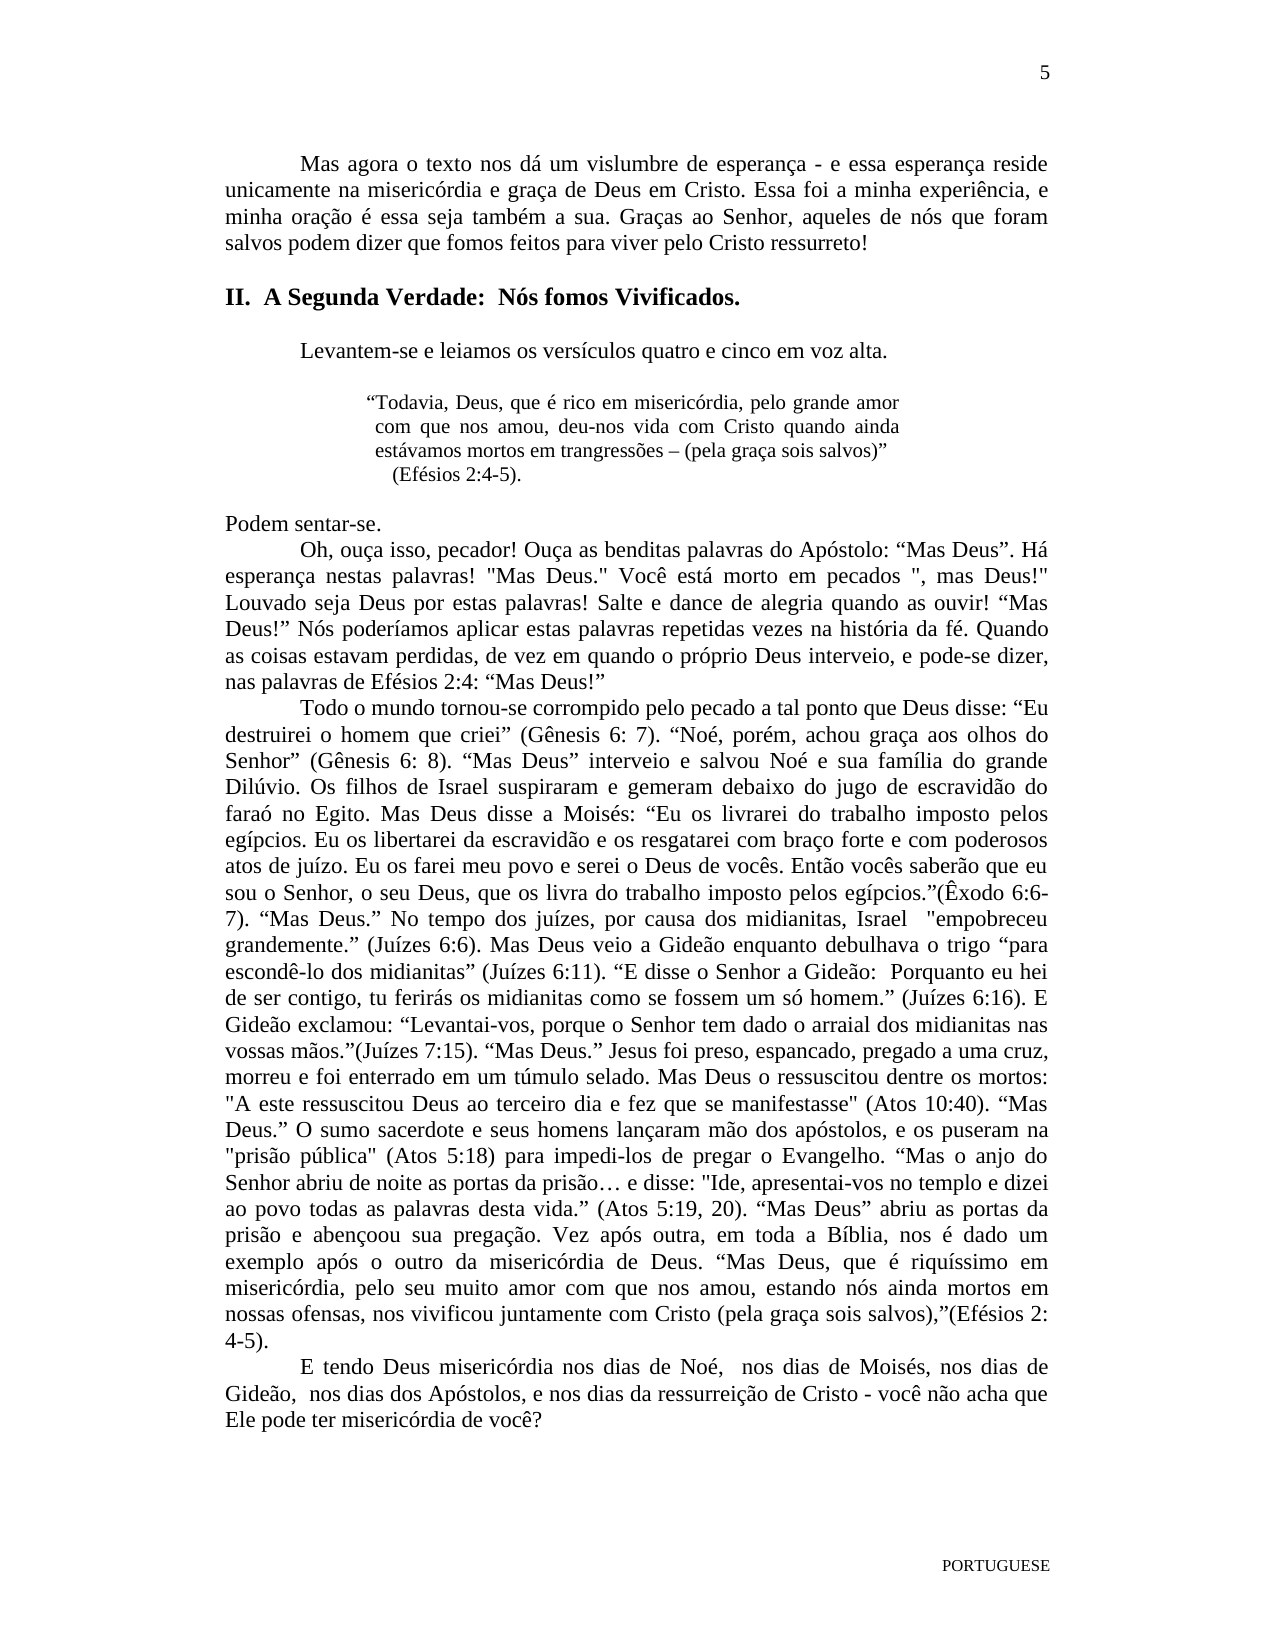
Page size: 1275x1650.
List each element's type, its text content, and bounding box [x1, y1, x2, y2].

text Podem sentar-se. [225, 510, 1050, 536]
text E tendo Deus misericórdia nos dias de Noé, nos dias de Moisés, nos dias de Gideão, nos dias dos Apóstolos, e nos dias da ressurreição de Cristo - você não acha que Ele pode ter misericórdia de você? [225, 1353, 1050, 1432]
text (Efésios 2:4-5). [366, 462, 900, 486]
text II. A Segunda Verdade: Nós fomos Vivificados. [225, 282, 1050, 311]
text Mas agora o texto nos dá um vislumbre de esperança - e essa esperança reside unicamente na misericórdia e graça de Deus em Cristo. Essa foi a minha experiência, e minha oração é essa seja também a sua. Graças ao Senhor, aqueles de nós que foram salvos podem dizer que fomos feitos para viver pelo Cristo ressurreto! [225, 150, 1050, 255]
text Todo o mundo tornou-se corrompido pelo pecado a tal ponto que Deus disse: “Eu destruirei o homem que criei” (Gênesis 6: 7). “Noé, porém, achou graça aos olhos do Senhor” (Gênesis 6: 8). “Mas Deus” interveio e salvou Noé e sua família do grande Dilúvio. Os filhos de Israel suspiraram e gemeram debaixo do jugo de escravidão do faraó no Egito. Mas Deus disse a Moisés: “Eu os livrarei do trabalho imposto pelos egípcios. Eu os libertarei da escravidão e os resgatarei com braço forte e com poderosos atos de juízo. Eu os farei meu povo e serei o Deus de vocês. Então vocês saberão que eu sou o Senhor, o seu Deus, que os livra do trabalho imposto pelos egípcios.”(Êxodo 6:6-7). “Mas Deus.” No tempo dos juízes, por causa dos midianitas, Israel "empobreceu grandemente.” (Juízes 6:6). Mas Deus veio a Gideão enquanto debulhava o trigo “para escondê-lo dos midianitas” (Juízes 6:11). “E disse o Senhor a Gideão: Porquanto eu hei de ser contigo, tu ferirás os midianitas como se fossem um só homem.” (Juízes 6:16). E Gideão exclamou: “Levantai-vos, porque o Senhor tem dado o arraial dos midianitas nas vossas mãos.”(Juízes 7:15). “Mas Deus.” Jesus foi preso, espancado, pregado a uma cruz, morreu e foi enterrado em um túmulo selado. Mas Deus o ressuscitou dentre os mortos: "A este ressuscitou Deus ao terceiro dia e fez que se manifestasse" (Atos 10:40). “Mas Deus.” O sumo sacerdote e seus homens lançaram mão dos apóstolos, e os puseram na "prisão pública" (Atos 5:18) para impedi-los de pregar o Evangelho. “Mas o anjo do Senhor abriu de noite as portas da prisão… e disse: "Ide, apresentai-vos no templo e dizei ao povo todas as palavras desta vida.” (Atos 5:19, 20). “Mas Deus” abriu as portas da prisão e abençoou sua pregação. Vez após outra, em toda a Bíblia, nos é dado um exemplo após o outro da misericórdia de Deus. “Mas Deus, que é riquíssimo em misericórdia, pelo seu muito amor com que nos amou, estando nós ainda mortos em nossas ofensas, nos vivificou juntamente com Cristo (pela graça sois salvos),”(Efésios 2: 4-5). [225, 694, 1050, 1353]
text “Todavia, Deus, que é rico em misericórdia, pelo grande amor com que nos amou, deu-nos vida com Cristo quando ainda estávamos mortos em trangressões – (pela graça sois salvos)” [366, 389, 900, 462]
text Levantem-se e leiamos os versículos quatro e cinco em voz alta. [225, 337, 1050, 363]
text Oh, ouça isso, pecador! Ouça as benditas palavras do Apóstolo: “Mas Deus”. Há esperança nestas palavras! "Mas Deus." Você está morto em pecados ", mas Deus!" Louvado seja Deus por estas palavras! Salte e dance de alegria quando as ouvir! “Mas Deus!” Nós poderíamos aplicar estas palavras repetidas vezes na história da fé. Quando as coisas estavam perdidas, de vez em quando o próprio Deus interveio, e pode-se dizer, nas palavras de Efésios 2:4: “Mas Deus!” [225, 536, 1050, 694]
